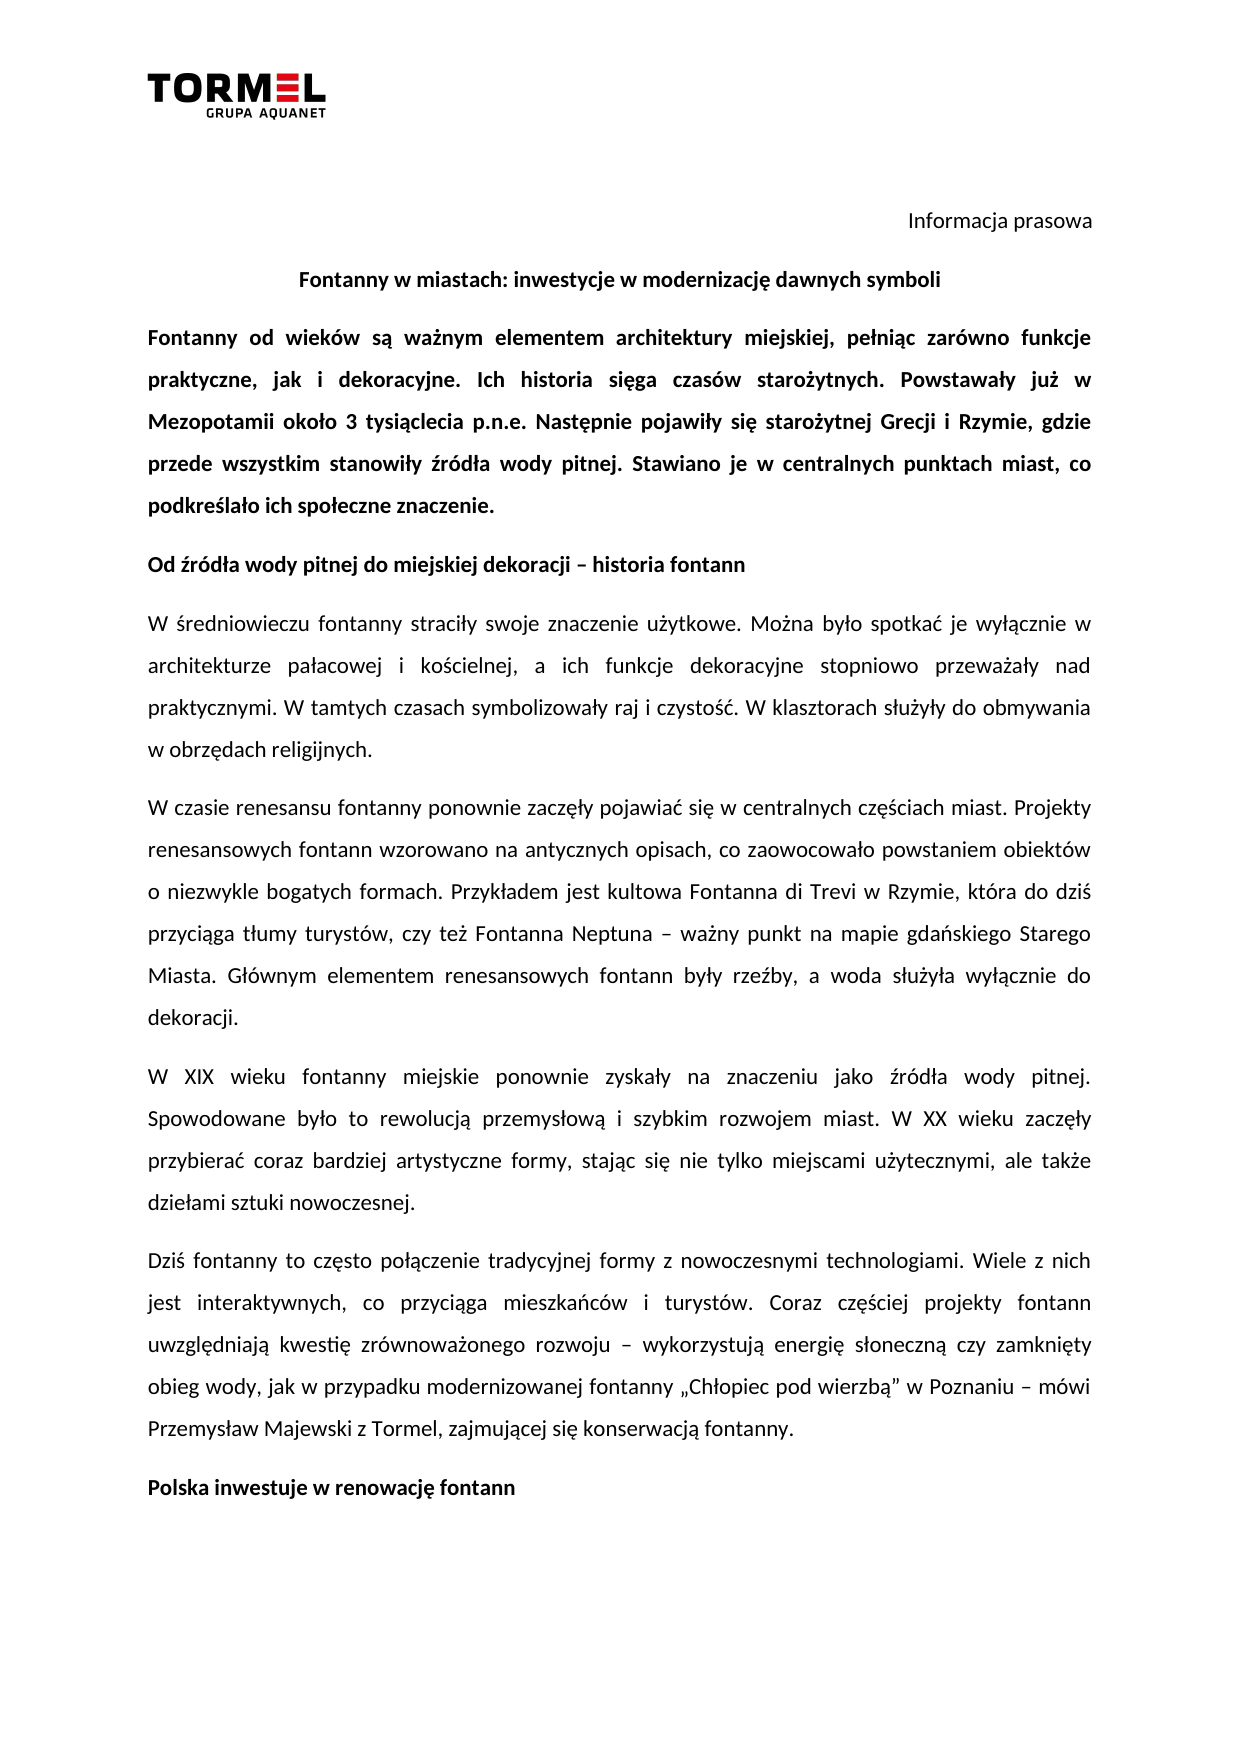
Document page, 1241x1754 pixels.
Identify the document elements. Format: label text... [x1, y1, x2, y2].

text W średniowieczu fontanny straciły swoje znaczenie użytkowe. Można było spotkać je wyłącznie w architekturze pałacowej i kościelnej, a ich funkcje dekoracyjne stopniowo przeważały nad praktycznymi. W tamtych czasach symbolizowały raj i czystość. W klasztorach służyły do obmywania w obrzędach religijnych. [148, 609, 1093, 763]
text W XIX wieku fontanny miejskie ponownie zyskały na znaczeniu jako źródła wody pitnej. Spowodowane było to rewolucją przemysłową i szybkim rozwojem miast. W XX wieku zaczęły przybierać coraz bardziej artystyczne formy, stając się nie tylko miejscami użytecznymi, ale także dziełami sztuki nowoczesnej. [148, 1062, 1093, 1216]
text Od źródła wody pitnej do miejskiej dekoracji – historia fontann [148, 550, 1093, 578]
picture [147, 73, 326, 120]
text Informacja prasowa [148, 206, 1093, 234]
text Dziś fontanny to często połączenie tradycyjnej formy z nowoczesnymi technologiami. Wiele z nich jest interaktywnych, co przyciąga mieszkańców i turystów. Coraz częściej projekty fontann uwzględniają kwestię zrównoważonego rozwoju – wykorzystują energię słoneczną czy zamknięty obieg wody, jak w przypadku modernizowanej fontanny „Chłopiec pod wierzbą” w Poznaniu – mówi Przemysław Majewski z Tormel, zajmującej się konserwacją fontanny. [148, 1246, 1093, 1442]
text Polska inwestuje w renowację fontann [148, 1473, 1093, 1501]
text W czasie renesansu fontanny ponownie zaczęły pojawiać się w centralnych częściach miast. Projekty renesansowych fontann wzorowano na antycznych opisach, co zaowocowało powstaniem obiektów o niezwykle bogatych formach. Przykładem jest kultowa Fontanna di Trevi w Rzymie, która do dziś przyciąga tłumy turystów, czy też Fontanna Neptuna – ważny punkt na mapie gdańskiego Starego Miasta. Głównym elementem renesansowych fontann były rzeźby, a woda służyła wyłącznie do dekoracji. [148, 793, 1093, 1031]
text Fontanny od wieków są ważnym elementem architektury miejskiej, pełniąc zarówno funkcje praktyczne, jak i dekoracyjne. Ich historia sięga czasów starożytnych. Powstawały już w Mezopotamii około 3 tysiąclecia p.n.e. Następnie pojawiły się starożytnej Grecji i Rzymie, gdzie przede wszystkim stanowiły źródła wody pitnej. Stawiano je w centralnych punktach miast, co podkreślało ich społeczne znaczenie. [148, 323, 1093, 519]
text Fontanny w miastach: inwestycje w modernizację dawnych symboli [148, 265, 1093, 293]
